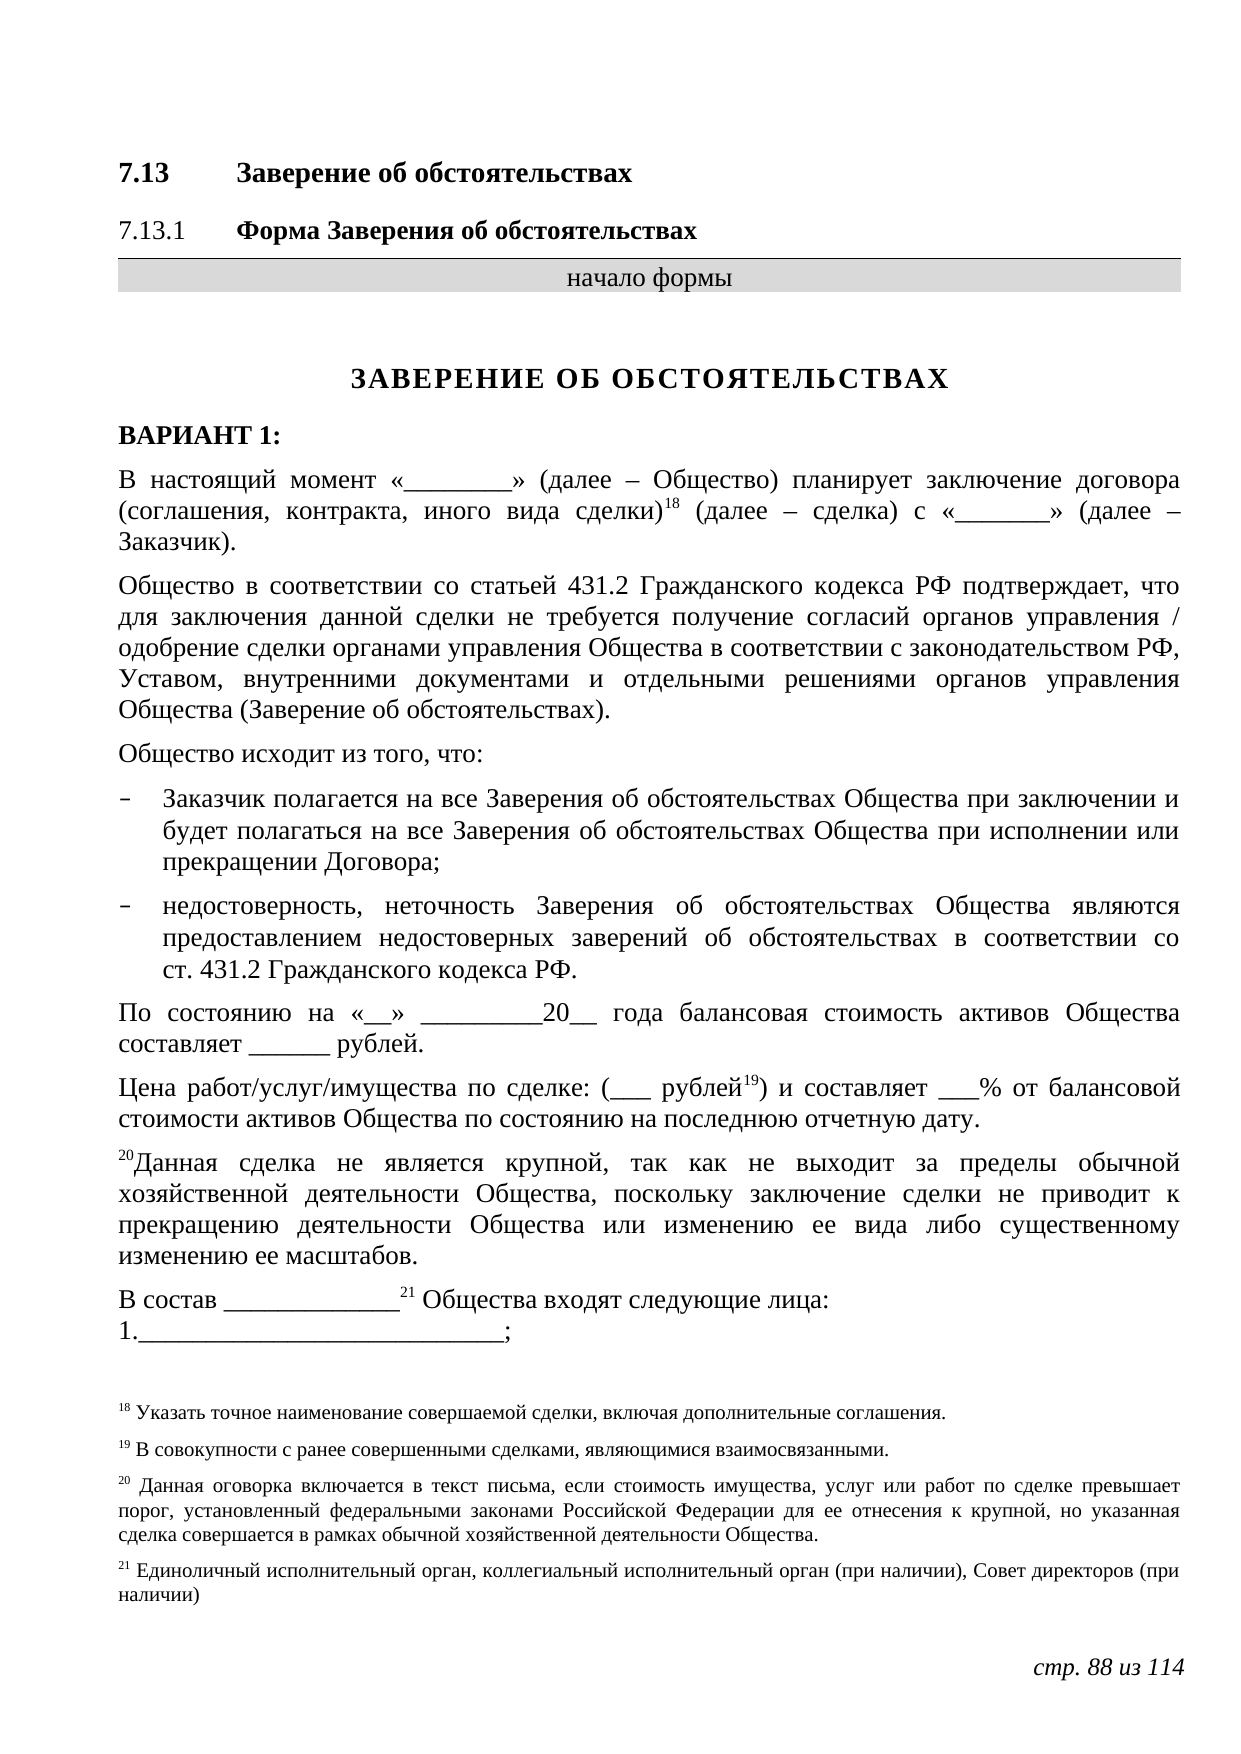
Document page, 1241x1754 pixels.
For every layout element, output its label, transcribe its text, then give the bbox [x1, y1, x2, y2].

text Общество в соответствии со статьей 431.2 Гражданского кодекса РФ подтверждает, что для заключения данной сделки не требуется получение согласий органов управления / одобрение сделки органами управления Общества в соответствии с законодательством РФ, Уставом, внутренними документами и отдельными решениями органов управления Общества (Заверение об обстоятельствах). [118, 569, 1181, 724]
text В состав _____________ Общества входят следующие лица: [118, 1283, 1181, 1314]
text ВАРИАНТ 1: [118, 419, 1181, 450]
text В настоящий момент «________» (далее – Общество) планирует заключение договора (соглашения, контракта, иного вида сделки) (далее – сделка) с «_______» (далее – Заказчик). [118, 463, 1181, 556]
text начало формы [118, 259, 1181, 292]
text Данная сделка не является крупной, так как не выходит за пределы обычной хозяйственной деятельности Общества, поскольку заключение сделки не приводит к прекращению деятельности Общества или изменению ее вида либо существенному изменению ее масштабов. [118, 1146, 1181, 1271]
subtitle Заверение об обстоятельствах [118, 156, 1181, 189]
list Заказчик полагается на все Заверения об обстоятельствах Общества при заключении и будет полагаться на все Заверения об обстоятельствах Общества при исполнении или прекращении Договора; [118, 781, 1181, 876]
text 1.___________________________; [118, 1314, 1181, 1345]
list недостоверность, неточность Заверения об обстоятельствах Общества являются предоставлением недостоверных заверений об обстоятельствах в соответствии со ст. 431.2 Гражданского кодекса РФ. [118, 888, 1181, 984]
list Форма Заверения об обстоятельствах [118, 214, 1181, 245]
text Цена работ/услуг/имущества по сделке: (___ рублей) и составляет ___% от балансовой стоимости активов Общества по состоянию на последнюю отчетную дату. [118, 1071, 1181, 1133]
text Заверение об обстоятельствах [118, 361, 1181, 394]
text По состоянию на «__» _________20__ года балансовая стоимость активов Общества составляет ______ рублей. [118, 996, 1181, 1059]
text Общество исходит из того, что: [118, 737, 1181, 768]
